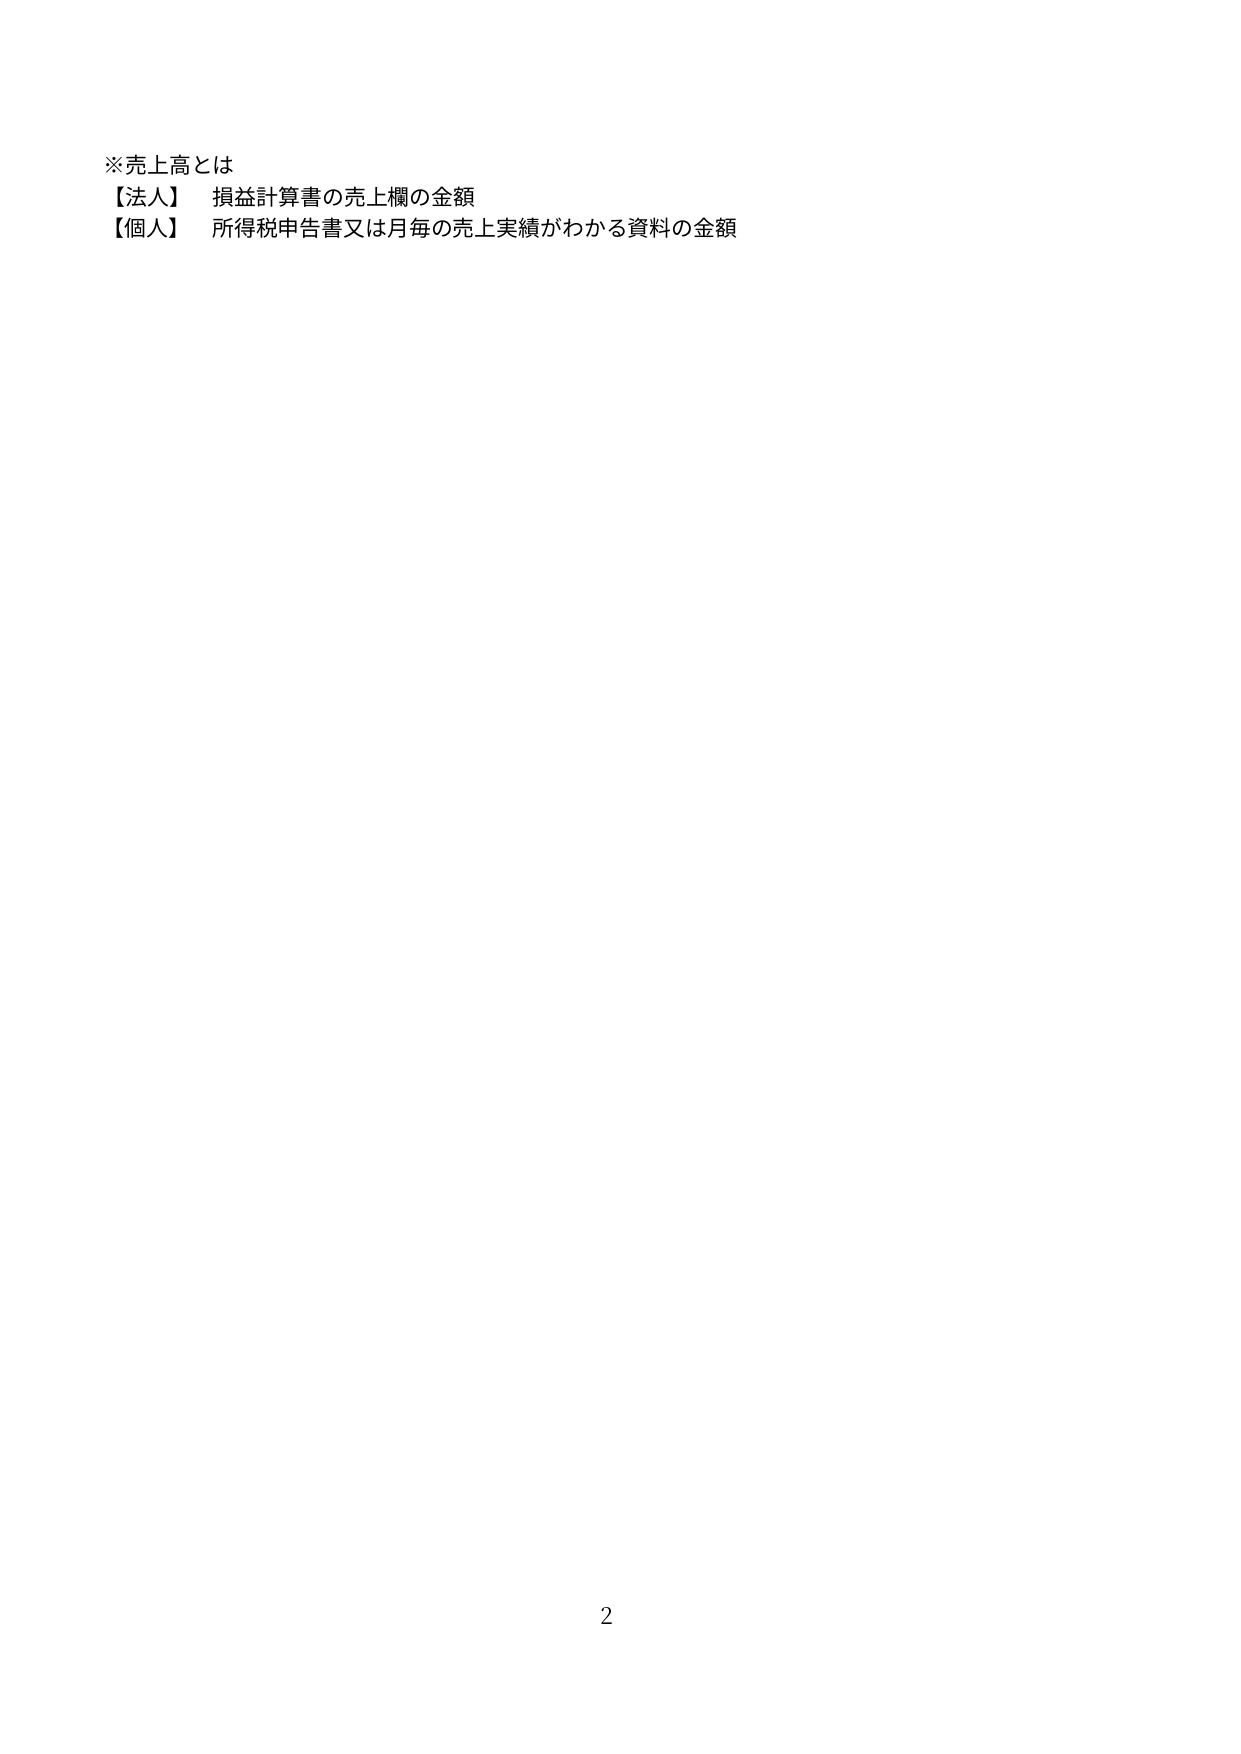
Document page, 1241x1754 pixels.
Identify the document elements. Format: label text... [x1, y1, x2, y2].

text 【個人】 所得税申告書又は月毎の売上実績がわかる資料の金額 [15, 211, 1240, 243]
text 【法人】 損益計算書の売上欄の金額 [103, 179, 1165, 211]
text ※売上高とは [103, 148, 1165, 179]
